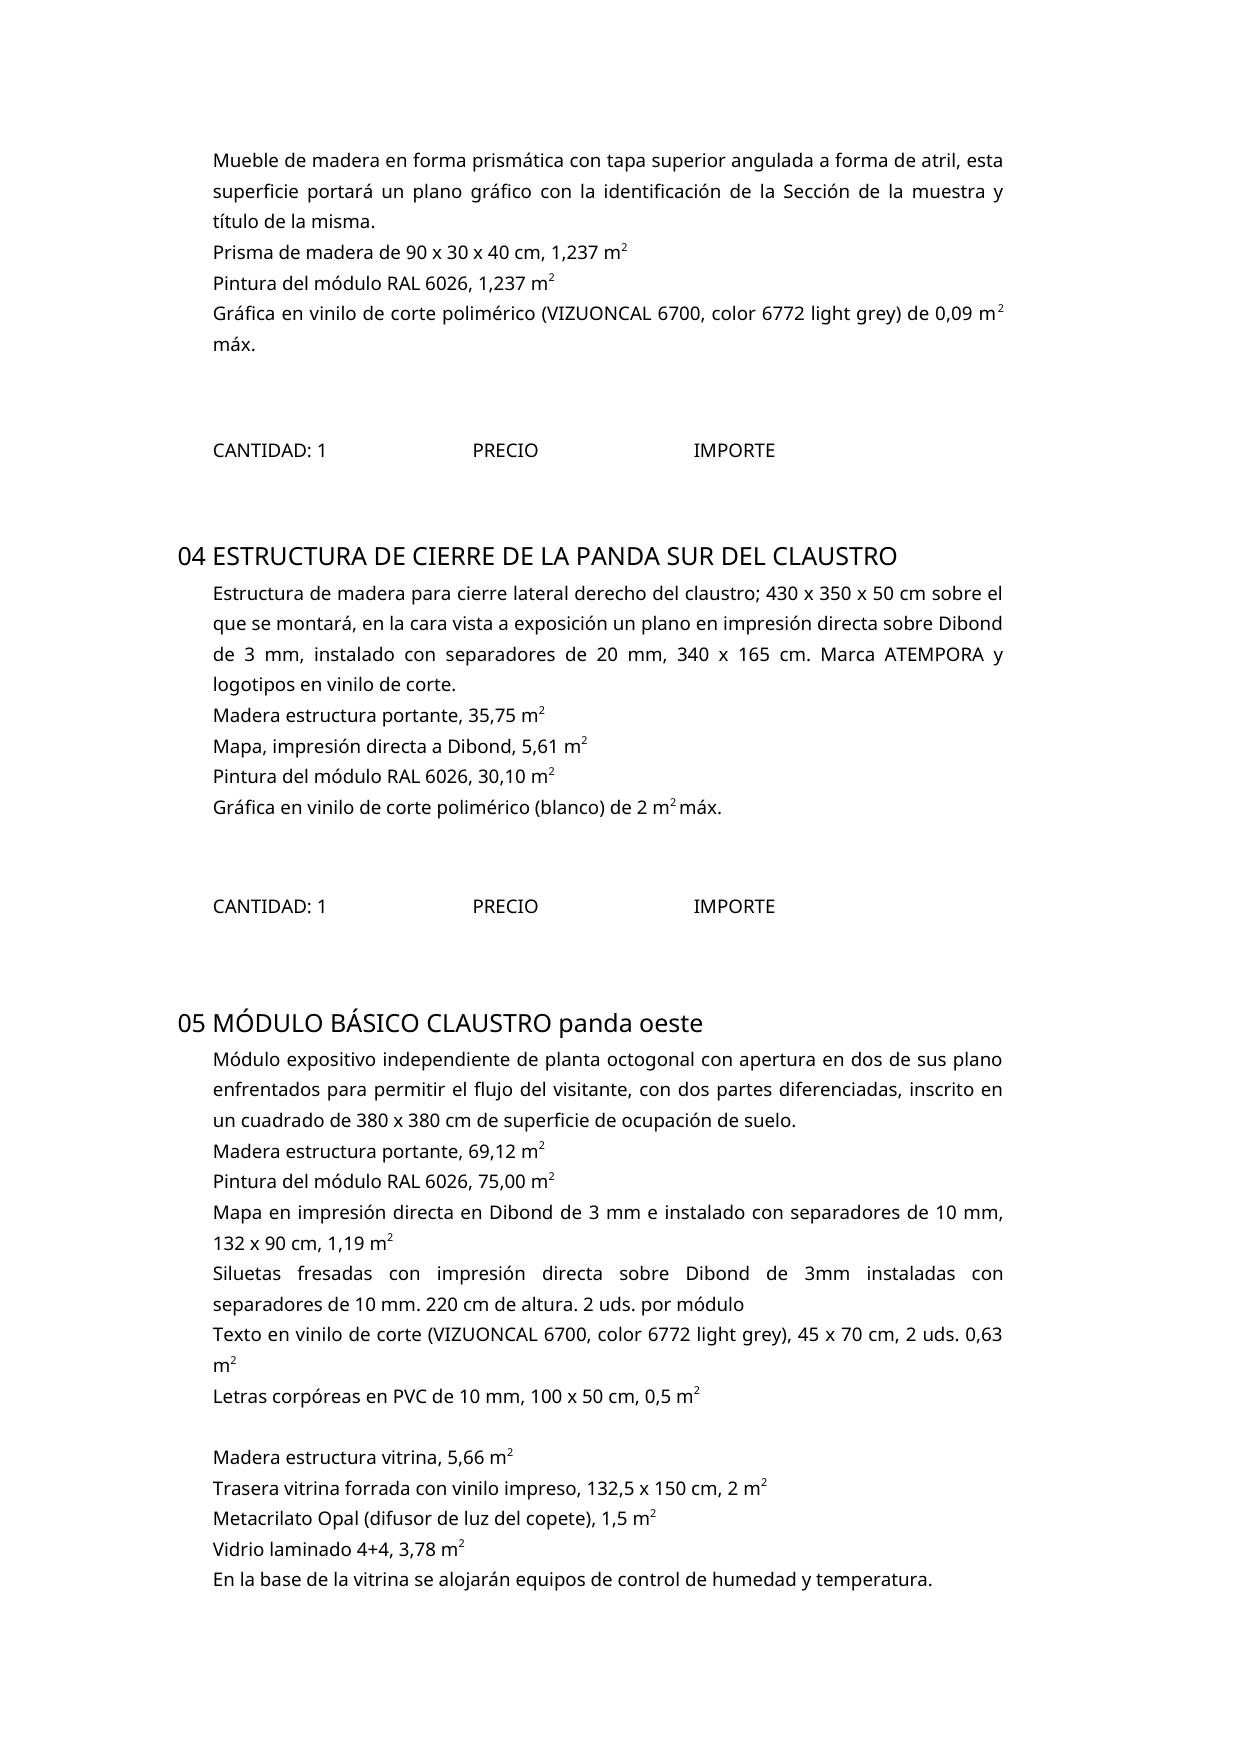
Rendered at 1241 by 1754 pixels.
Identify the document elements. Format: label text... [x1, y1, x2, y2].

text Pintura del módulo Ral 6026, 1,237 m2 [213, 270, 1004, 296]
text En la base de la vitrina se alojarán equipos de control de humedad y temperatura. [213, 1567, 1004, 1592]
text Mapa en impresión directa en Dibond de 3 mm e instalado con separadores de 10 mm, 132 x 90 cm, 1,19 m2 [213, 1199, 1004, 1255]
text Mapa, impresión directa a Dibond, 5,61 m2 [213, 733, 1004, 758]
text Gráfica en vinilo de corte polimérico (VIZUONCAL 6700, color 6772 light grey) de 0,09 m2 máx. [213, 301, 1004, 357]
text CANTIDAD: 1 PRECIO IMPORTE [213, 437, 1004, 462]
text Mueble de madera en forma prismática con tapa superior angulada a forma de atril, esta superficie portará un plano gráfico con la identificación de la Sección de la muestra y título de la misma. [213, 148, 1004, 234]
text Pintura del módulo Ral 6026, 30,10 m2 [213, 764, 1004, 789]
text Madera estructura portante, 35,75 m2 [213, 702, 1004, 728]
text Vidrio laminado 4+4, 3,78 m2 [213, 1536, 1004, 1562]
text Texto en vinilo de corte (VIZUONCAL 6700, color 6772 light grey), 45 x 70 cm, 2 uds. 0,63 m2 [213, 1322, 1004, 1378]
text Letras corpóreas en PVC de 10 mm, 100 x 50 cm, 0,5 m2 [213, 1383, 1004, 1408]
text Prisma de madera de 90 x 30 x 40 cm, 1,237 m2 [213, 239, 1004, 265]
text CANTIDAD: 1 PRECIO IMPORTE [213, 893, 1004, 918]
text Estructura de madera para cierre lateral derecho del claustro; 430 x 350 x 50 cm sobre el que se montará, en la cara vista a exposición un plano en impresión directa sobre Dibond de 3 mm, instalado con separadores de 20 mm, 340 x 165 cm. Marca ATEMPORA y logotipos en vinilo de corte. [213, 580, 1004, 697]
text Metacrilato Opal (difusor de luz del copete), 1,5 m2 [213, 1506, 1004, 1531]
text Siluetas fresadas con impresión directa sobre Dibond de 3mm instaladas con separadores de 10 mm. 220 cm de altura. 2 uds. por módulo [213, 1261, 1004, 1317]
text Madera estructura vitrina, 5,66 m2 [213, 1444, 1004, 1470]
text Gráfica en vinilo de corte polimérico (blanco) de 2 m2 máx. [213, 794, 1004, 820]
text Pintura del módulo Ral 6026, 75,00 m2 [213, 1169, 1004, 1194]
text 05 MÓDULO BÁSICO CLAUSTRO panda oeste [177, 1005, 1063, 1039]
text Madera estructura portante, 69,12 m2 [213, 1138, 1004, 1163]
text Módulo expositivo independiente de planta octogonal con apertura en dos de sus plano enfrentados para permitir el flujo del visitante, con dos partes diferenciadas, inscrito en un cuadrado de 380 x 380 cm de superficie de ocupación de suelo. [213, 1046, 1004, 1133]
text Trasera vitrina forrada con vinilo impreso, 132,5 x 150 cm, 2 m2 [213, 1475, 1004, 1500]
text 04 ESTRUCTURA DE CIERRE DE LA PANDA SUR DEL CLAUSTRO [177, 539, 1063, 573]
